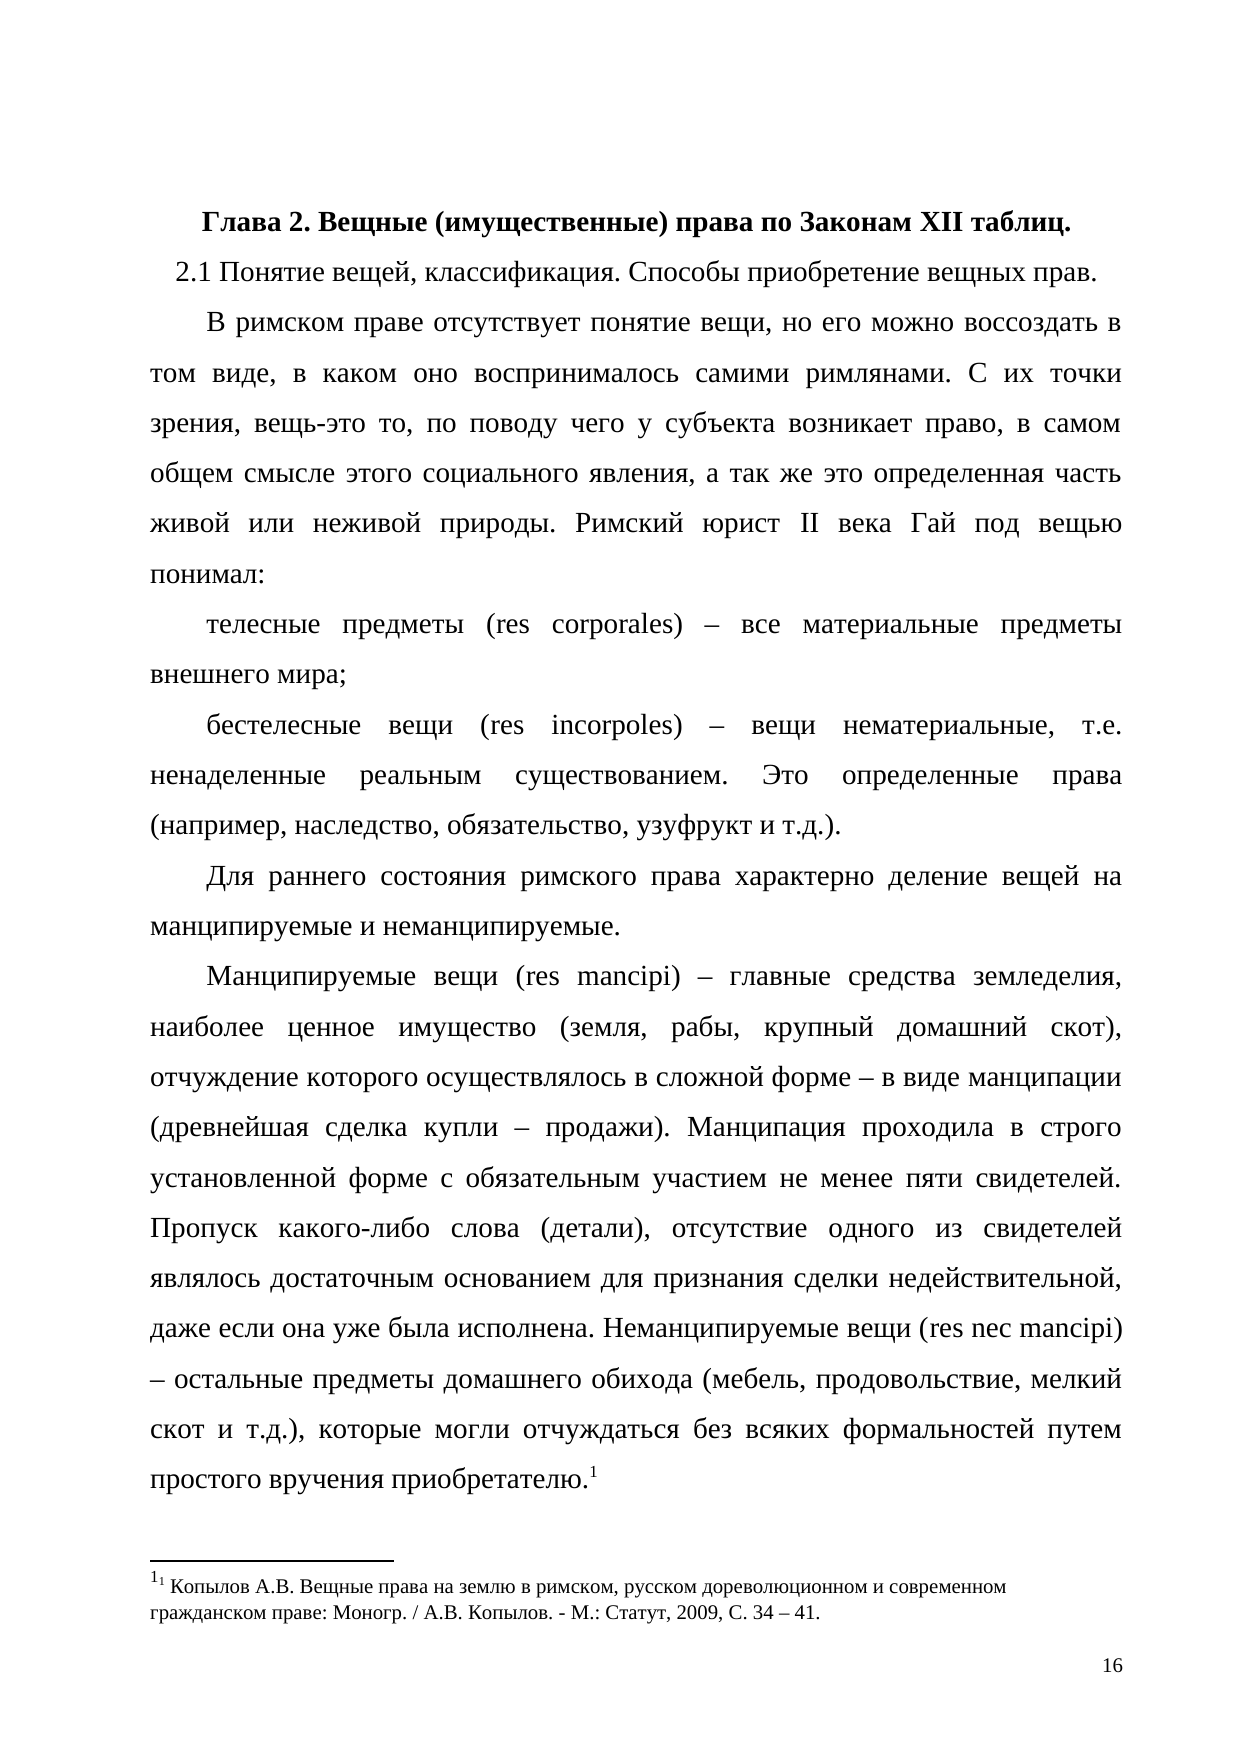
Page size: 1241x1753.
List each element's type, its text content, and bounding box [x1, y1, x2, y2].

list бестелесные вещи (res incorpoles) – вещи нематериальные, т.е. ненаделенные реальным существованием. Это определенные права (например, наследство, обязательство, узуфрукт и т.д.). [150, 707, 1123, 841]
list В римском праве отсутствует понятие вещи, но его можно воссоздать в том виде, в каком оно воспринималось самими римлянами. С их точки зрения, вещь-это то, по поводу чего у субъекта возникает право, в самом общем смысле этого социального явления, а так же это определенная часть живой или неживой природы. Римский юрист II века Гай под вещью понимал: [150, 304, 1123, 589]
text 2.1 Понятие вещей, классификация. Способы приобретение вещных прав. [150, 254, 1123, 288]
list телесные предметы (res corporalеs) – все материальные предметы внешнего мира; [150, 606, 1123, 690]
list Манципируемые вещи (res mancipi) – главные средства земледелия, наиболее ценное имущество (земля, рабы, крупный домашний скот), отчуждение которого осуществлялось в сложной форме – в виде манципации (древнейшая сделка купли – продажи). Манципация проходила в строго установленной форме с обязательным участием не менее пяти свидетелей. Пропуск какого-либо слова (детали), отсутствие одного из свидетелей являлось достаточным основанием для признания сделки недействительной, даже если она уже была исполнена. Неманципируемые вещи (res nec mancipi) – остальные предметы домашнего обихода (мебель, продовольствие, мелкий скот и т.д.), которые могли отчуждаться без всяких формальностей путем простого вручения приобретателю.1 [150, 958, 1123, 1495]
list Для раннего состояния римского права характерно деление вещей на манципируемые и неманципируемые. [150, 858, 1123, 942]
text Глава 2. Вещные (имущественные) права по Законам XII таблиц. [150, 204, 1123, 237]
